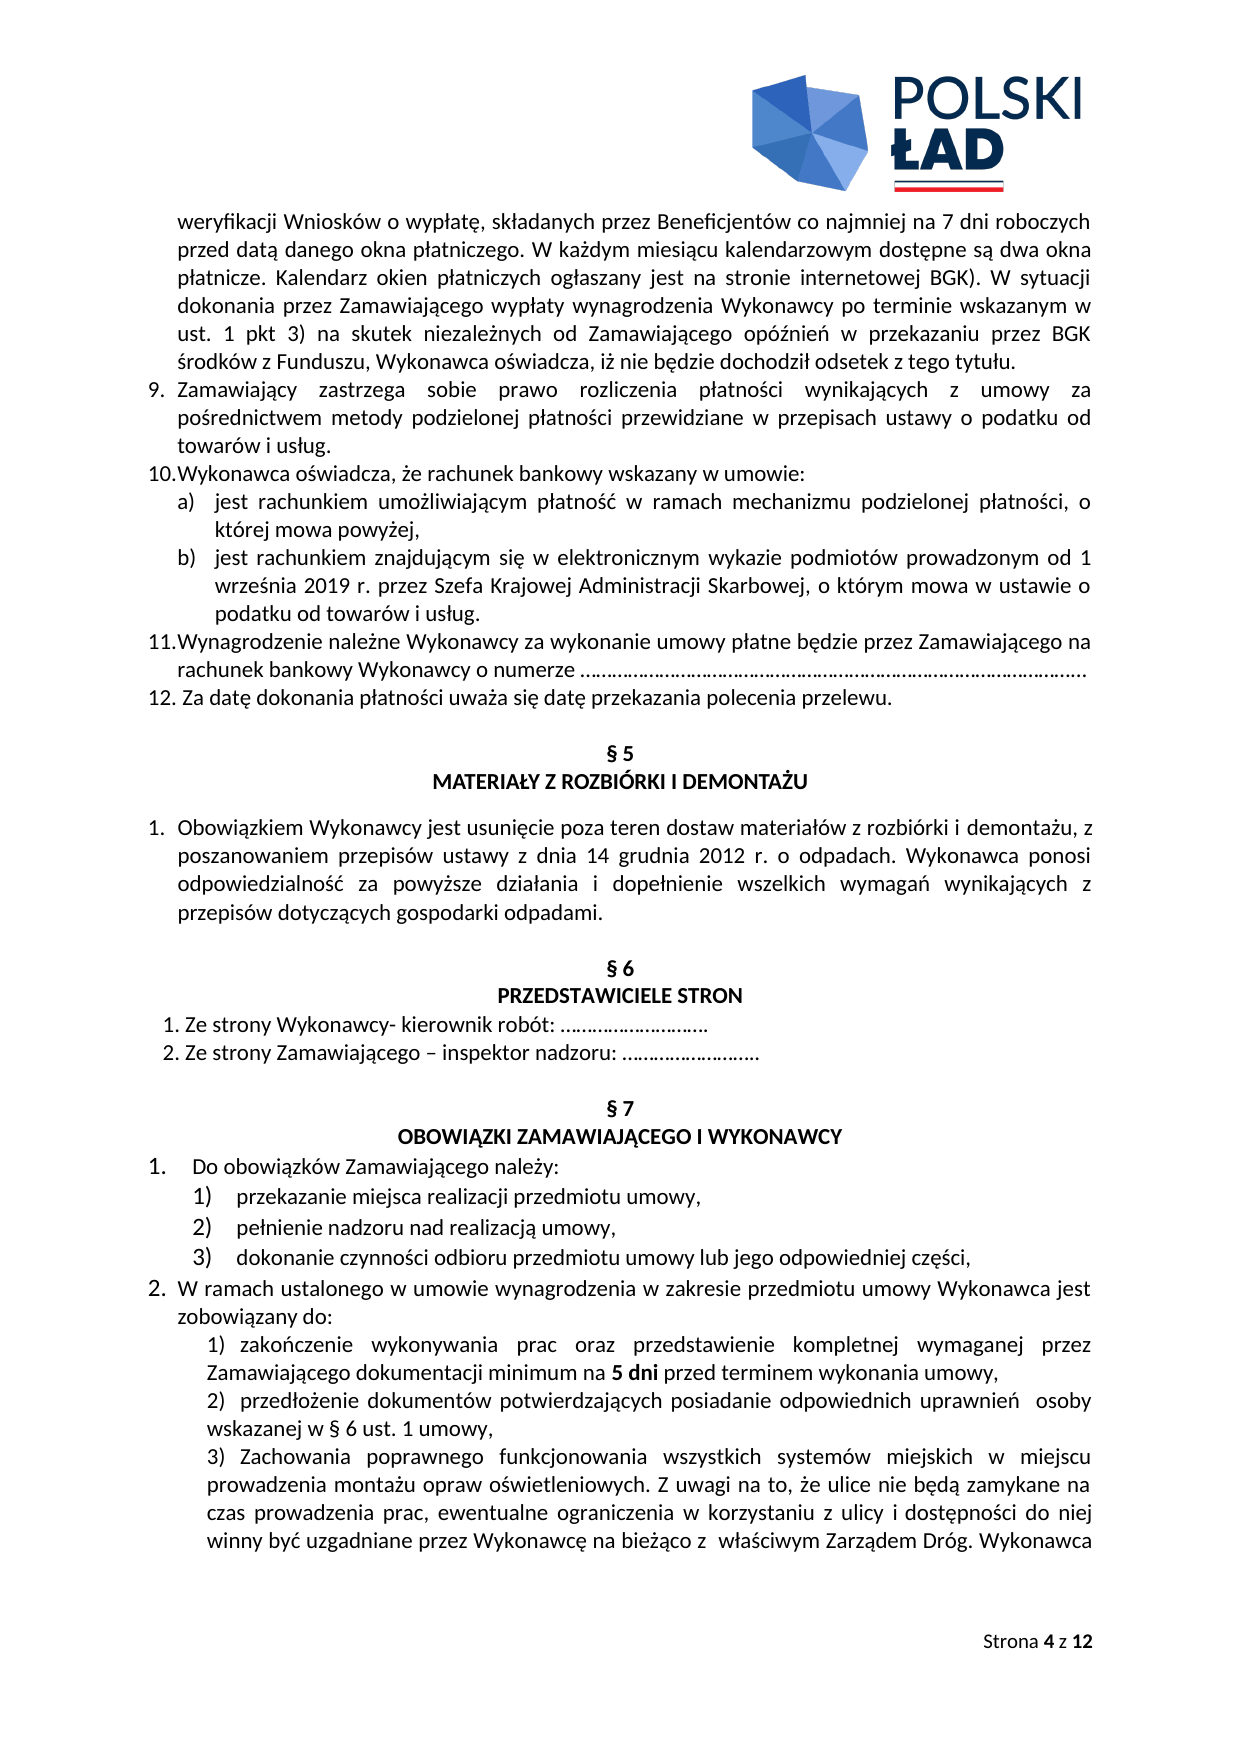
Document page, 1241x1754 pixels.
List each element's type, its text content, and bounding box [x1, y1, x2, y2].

list pełnienie nadzoru nad realizacją umowy, [192, 1211, 1093, 1241]
list Zamawiający zastrzega sobie prawo rozliczenia płatności wynikających z umowy za pośrednictwem metody podzielonej płatności przewidziane w przepisach ustawy o podatku od towarów i usług. [148, 375, 1093, 459]
list zakończenie wykonywania prac oraz przedstawienie kompletnej wymaganej przez Zamawiającego dokumentacji minimum na 5 dni przed terminem wykonania umowy, [207, 1330, 1093, 1386]
list Za datę dokonania płatności uważa się datę przekazania polecenia przelewu. [148, 683, 1093, 712]
text § 6 [148, 954, 1093, 982]
list Wynagrodzenie należne Wykonawcy za wykonanie umowy płatne będzie przez Zamawiającego na rachunek bankowy Wykonawcy o numerze …………………………………………………………………………………... [148, 627, 1093, 683]
text 2. Ze strony Zamawiającego – inspektor nadzoru: …………………….. [162, 1038, 1093, 1066]
picture [752, 75, 1081, 192]
text OBOWIĄZKI ZAMAWIAJĄCEGO I WYKONAWCY [148, 1122, 1093, 1150]
list W ramach ustalonego w umowie wynagrodzenia w zakresie przedmiotu umowy Wykonawca jest zobowiązany do: [148, 1272, 1093, 1330]
list Obowiązkiem Wykonawcy jest usunięcie poza teren dostaw materiałów z rozbiórki i demontażu, z poszanowaniem przepisów ustawy z dnia 14 grudnia 2012 r. o odpadach. Wykonawca ponosi odpowiedzialność za powyższe działania i dopełnienie wszelkich wymagań wynikających z przepisów dotyczących gospodarki odpadami. [148, 813, 1093, 926]
list przedłożenie dokumentów potwierdzających posiadanie odpowiednich uprawnień osoby wskazanej w § 6 ust. 1 umowy, [207, 1386, 1093, 1442]
text § 7 [148, 1094, 1093, 1122]
text PRZEDSTAWICIELE STRON [148, 982, 1093, 1010]
list Wykonawca oświadcza, że rachunek bankowy wskazany w umowie: [148, 459, 1093, 487]
text 1. Ze strony Wykonawcy- kierownik robót: ………………………. [162, 1010, 1093, 1038]
list Do obowiązków Zamawiającego należy: [148, 1150, 1093, 1180]
text MATERIAŁY Z ROZBIÓRKI I DEMONTAŻU [148, 768, 1093, 813]
list dokonanie czynności odbioru przedmiotu umowy lub jego odpowiedniej części, [192, 1241, 1093, 1272]
text § 5 [148, 739, 1093, 768]
list jest rachunkiem znajdującym się w elektronicznym wykazie podmiotów prowadzonym od 1 września 2019 r. przez Szefa Krajowej Administracji Skarbowej, o którym mowa w ustawie o podatku od towarów i usług. [177, 543, 1093, 627]
list jest rachunkiem umożliwiającym płatność w ramach mechanizmu podzielonej płatności, o której mowa powyżej, [177, 487, 1093, 543]
list przekazanie miejsca realizacji przedmiotu umowy, [192, 1180, 1093, 1211]
